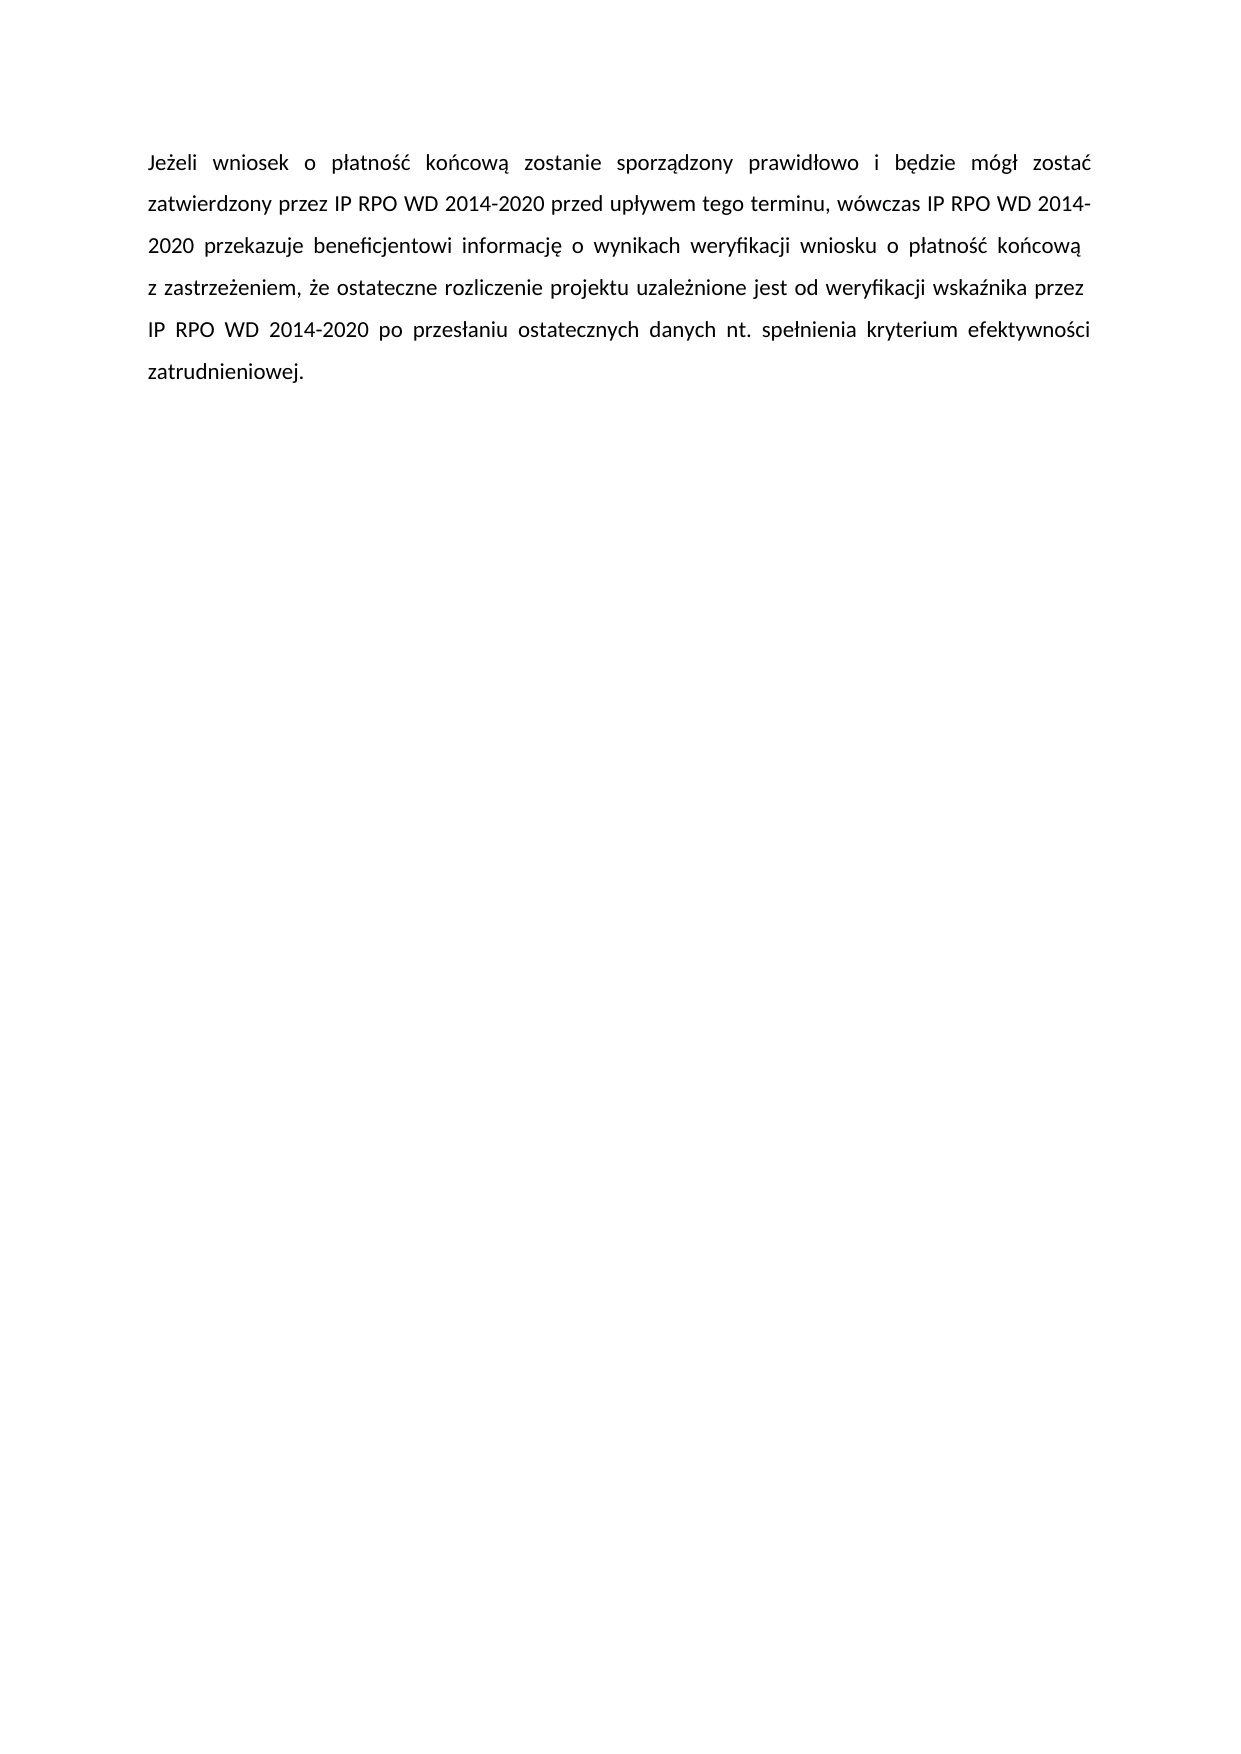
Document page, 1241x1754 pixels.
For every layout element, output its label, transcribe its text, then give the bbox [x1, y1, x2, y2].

text Jeżeli wniosek o płatność końcową zostanie sporządzony prawidłowo i będzie mógł zostać zatwierdzony przez IP RPO WD 2014-2020 przed upływem tego terminu, wówczas IP RPO WD 2014-2020 przekazuje beneficjentowi informację o wynikach weryfikacji wniosku o płatność końcową z zastrzeżeniem, że ostateczne rozliczenie projektu uzależnione jest od weryfikacji wskaźnika przez IP RPO WD 2014-2020 po przesłaniu ostatecznych danych nt. spełnienia kryterium efektywności zatrudnieniowej. [148, 148, 1093, 386]
